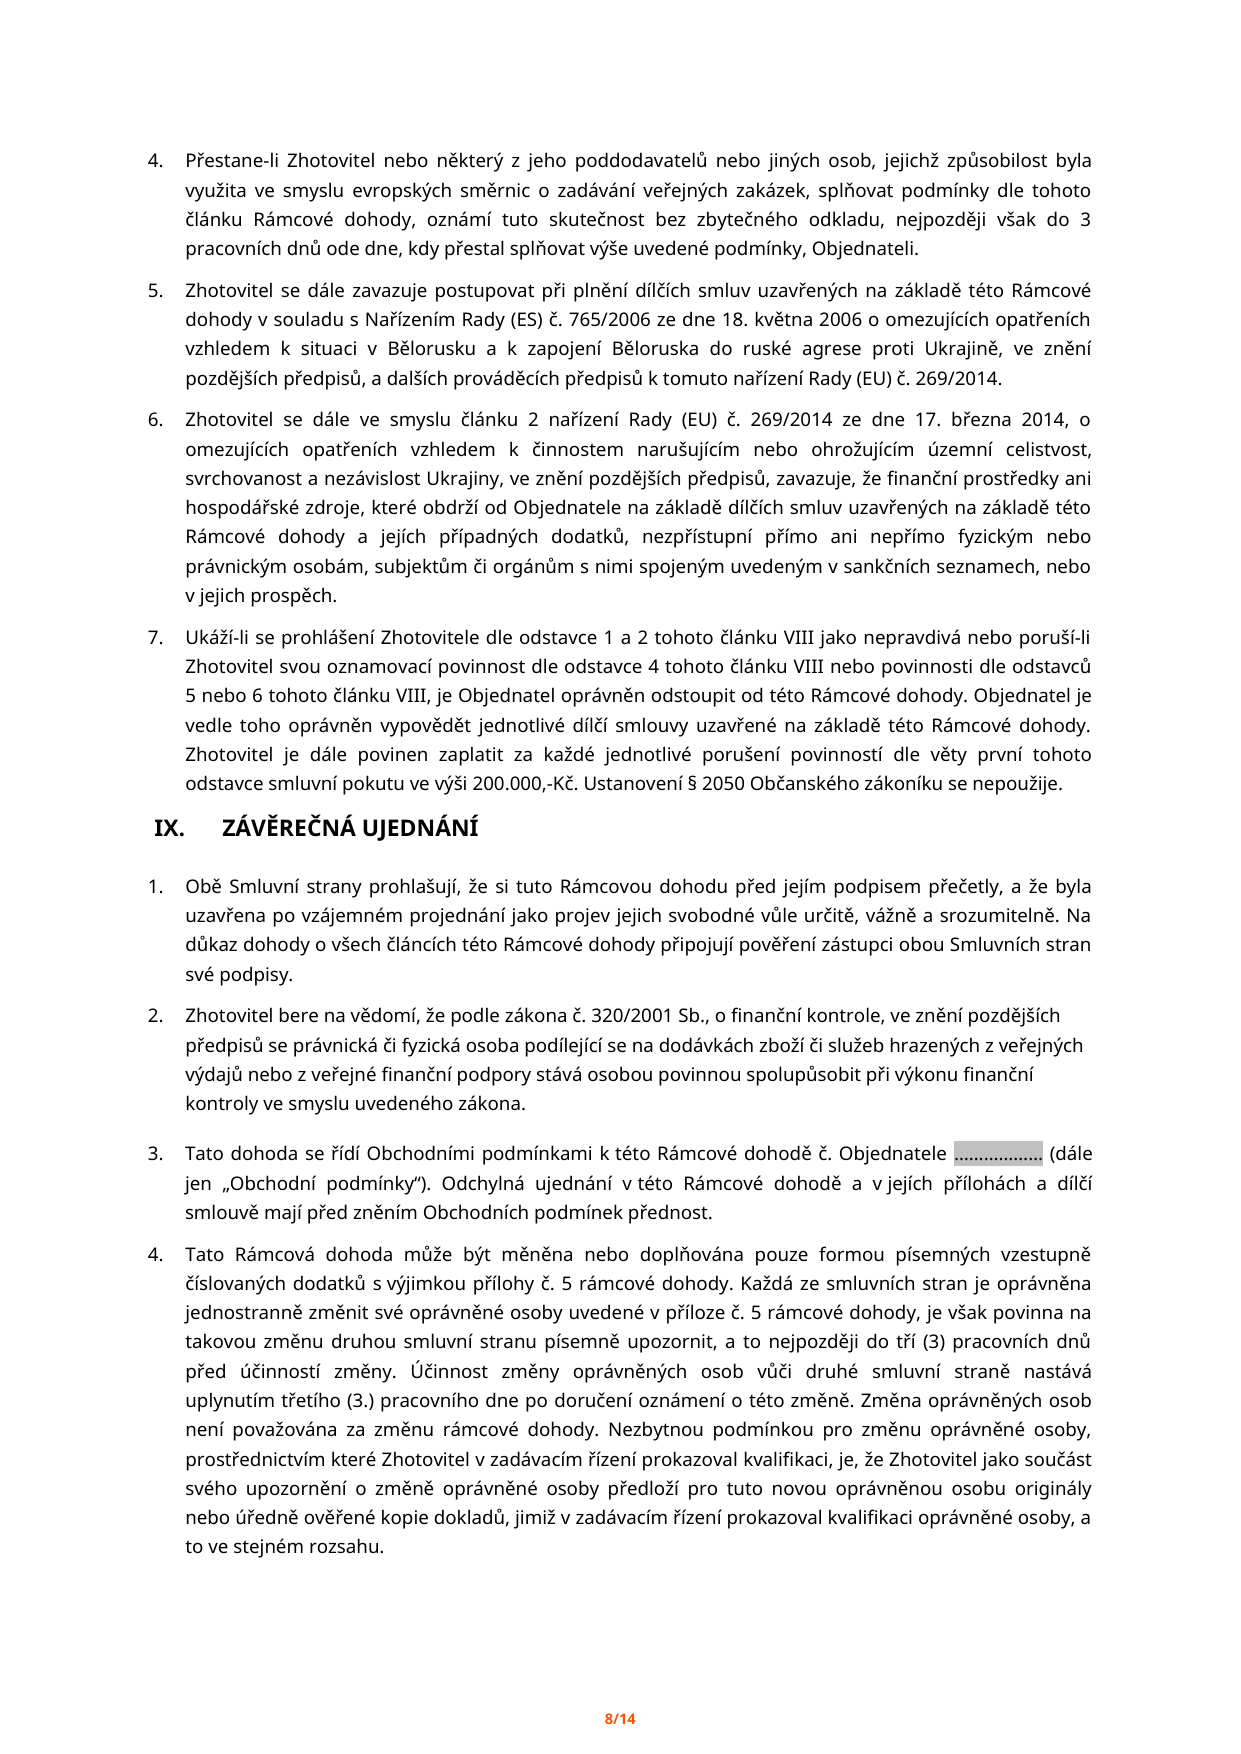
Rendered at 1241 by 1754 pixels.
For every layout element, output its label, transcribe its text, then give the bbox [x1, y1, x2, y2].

list Zhotovitel se dále ve smyslu článku 2 nařízení Rady (EU) č. 269/2014 ze dne 17. března 2014, o omezujících opatřeních vzhledem k činnostem narušujícím nebo ohrožujícím územní celistvost, svrchovanost a nezávislost Ukrajiny, ve znění pozdějších předpisů, zavazuje, že finanční prostředky ani hospodářské zdroje, které obdrží od Objednatele na základě dílčích smluv uzavřených na základě této Rámcové dohody a jejích případných dodatků, nezpřístupní přímo ani nepřímo fyzickým nebo právnickým osobám, subjektům či orgánům s nimi spojeným uvedeným v sankčních seznamech, nebo v jejich prospěch. [148, 407, 1093, 608]
list Ukáží-li se prohlášení Zhotovitele dle odstavce 1 a 2 tohoto článku VIII jako nepravdivá nebo poruší-li Zhotovitel svou oznamovací povinnost dle odstavce 4 tohoto článku VIII nebo povinnosti dle odstavců 5 nebo 6 tohoto článku VIII, je Objednatel oprávněn odstoupit od této Rámcové dohody. Objednatel je vedle toho oprávněn vypovědět jednotlivé dílčí smlouvy uzavřené na základě této Rámcové dohody. Zhotovitel je dále povinen zaplatit za každé jednotlivé porušení povinností dle věty první tohoto odstavce smluvní pokutu ve výši 200.000,-Kč. Ustanovení § 2050 Občanského zákoníku se nepoužije. [148, 624, 1093, 796]
list Přestane-li Zhotovitel nebo některý z jeho poddodavatelů nebo jiných osob, jejichž způsobilost byla využita ve smyslu evropských směrnic o zadávání veřejných zakázek, splňovat podmínky dle tohoto článku Rámcové dohody, oznámí tuto skutečnost bez zbytečného odkladu, nejpozději však do 3 pracovních dnů ode dne, kdy přestal splňovat výše uvedené podmínky, Objednateli. [148, 148, 1093, 261]
list Obě Smluvní strany prohlašují, že si tuto Rámcovou dohodu před jejím podpisem přečetly, a že byla uzavřena po vzájemném projednání jako projev jejich svobodné vůle určitě, vážně a srozumitelně. Na důkaz dohody o všech článcích této Rámcové dohody připojují pověření zástupci obou Smluvních stran své podpisy. [148, 873, 1093, 987]
list Zhotovitel se dále zavazuje postupovat při plnění dílčích smluv uzavřených na základě této Rámcové dohody v souladu s Nařízením Rady (ES) č. 765/2006 ze dne 18. května 2006 o omezujících opatřeních vzhledem k situaci v Bělorusku a k zapojení Běloruska do ruské agrese proti Ukrajině, ve znění pozdějších předpisů, a dalších prováděcích předpisů k tomuto nařízení Rady (EU) č. 269/2014. [148, 277, 1093, 391]
list Tato Rámcová dohoda může být měněna nebo doplňována pouze formou písemných vzestupně číslovaných dodatků s výjimkou přílohy č. 5 rámcové dohody. Každá ze smluvních stran je oprávněna jednostranně změnit své oprávněné osoby uvedené v příloze č. 5 rámcové dohody, je však povinna na takovou změnu druhou smluvní stranu písemně upozornit, a to nejpozději do tří (3) pracovních dnů před účinností změny. Účinnost změny oprávněných osob vůči druhé smluvní straně nastává uplynutím třetího (3.) pracovního dne po doručení oznámení o této změně. Změna oprávněných osob není považována za změnu rámcové dohody. Nezbytnou podmínkou pro změnu oprávněné osoby, prostřednictvím které Zhotovitel v zadávacím řízení prokazoval kvalifikaci, je, že Zhotovitel jako součást svého upozornění o změně oprávněné osoby předloží pro tuto novou oprávněnou osobu originály nebo úředně ověřené kopie dokladů, jimiž v zadávacím řízení prokazoval kvalifikaci oprávněné osoby, a to ve stejném rozsahu. [148, 1241, 1093, 1559]
list ZÁVĚREČNÁ UJEDNÁNÍ [185, 812, 1093, 843]
list Tato dohoda se řídí Obchodními podmínkami k této Rámcové dohodě č. Objednatele ……………… (dále jen „Obchodní podmínky“). Odchylná ujednání v této Rámcové dohodě a v jejích přílohách a dílčí smlouvě mají před zněním Obchodních podmínek přednost. [148, 1141, 1093, 1225]
list Zhotovitel bere na vědomí, že podle zákona č. 320/2001 Sb., o finanční kontrole, ve znění pozdějších předpisů se právnická či fyzická osoba podílející se na dodávkách zboží či služeb hrazených z veřejných výdajů nebo z veřejné finanční podpory stává osobou povinnou spolupůsobit při výkonu finanční kontroly ve smyslu uvedeného zákona. [148, 1003, 1093, 1116]
